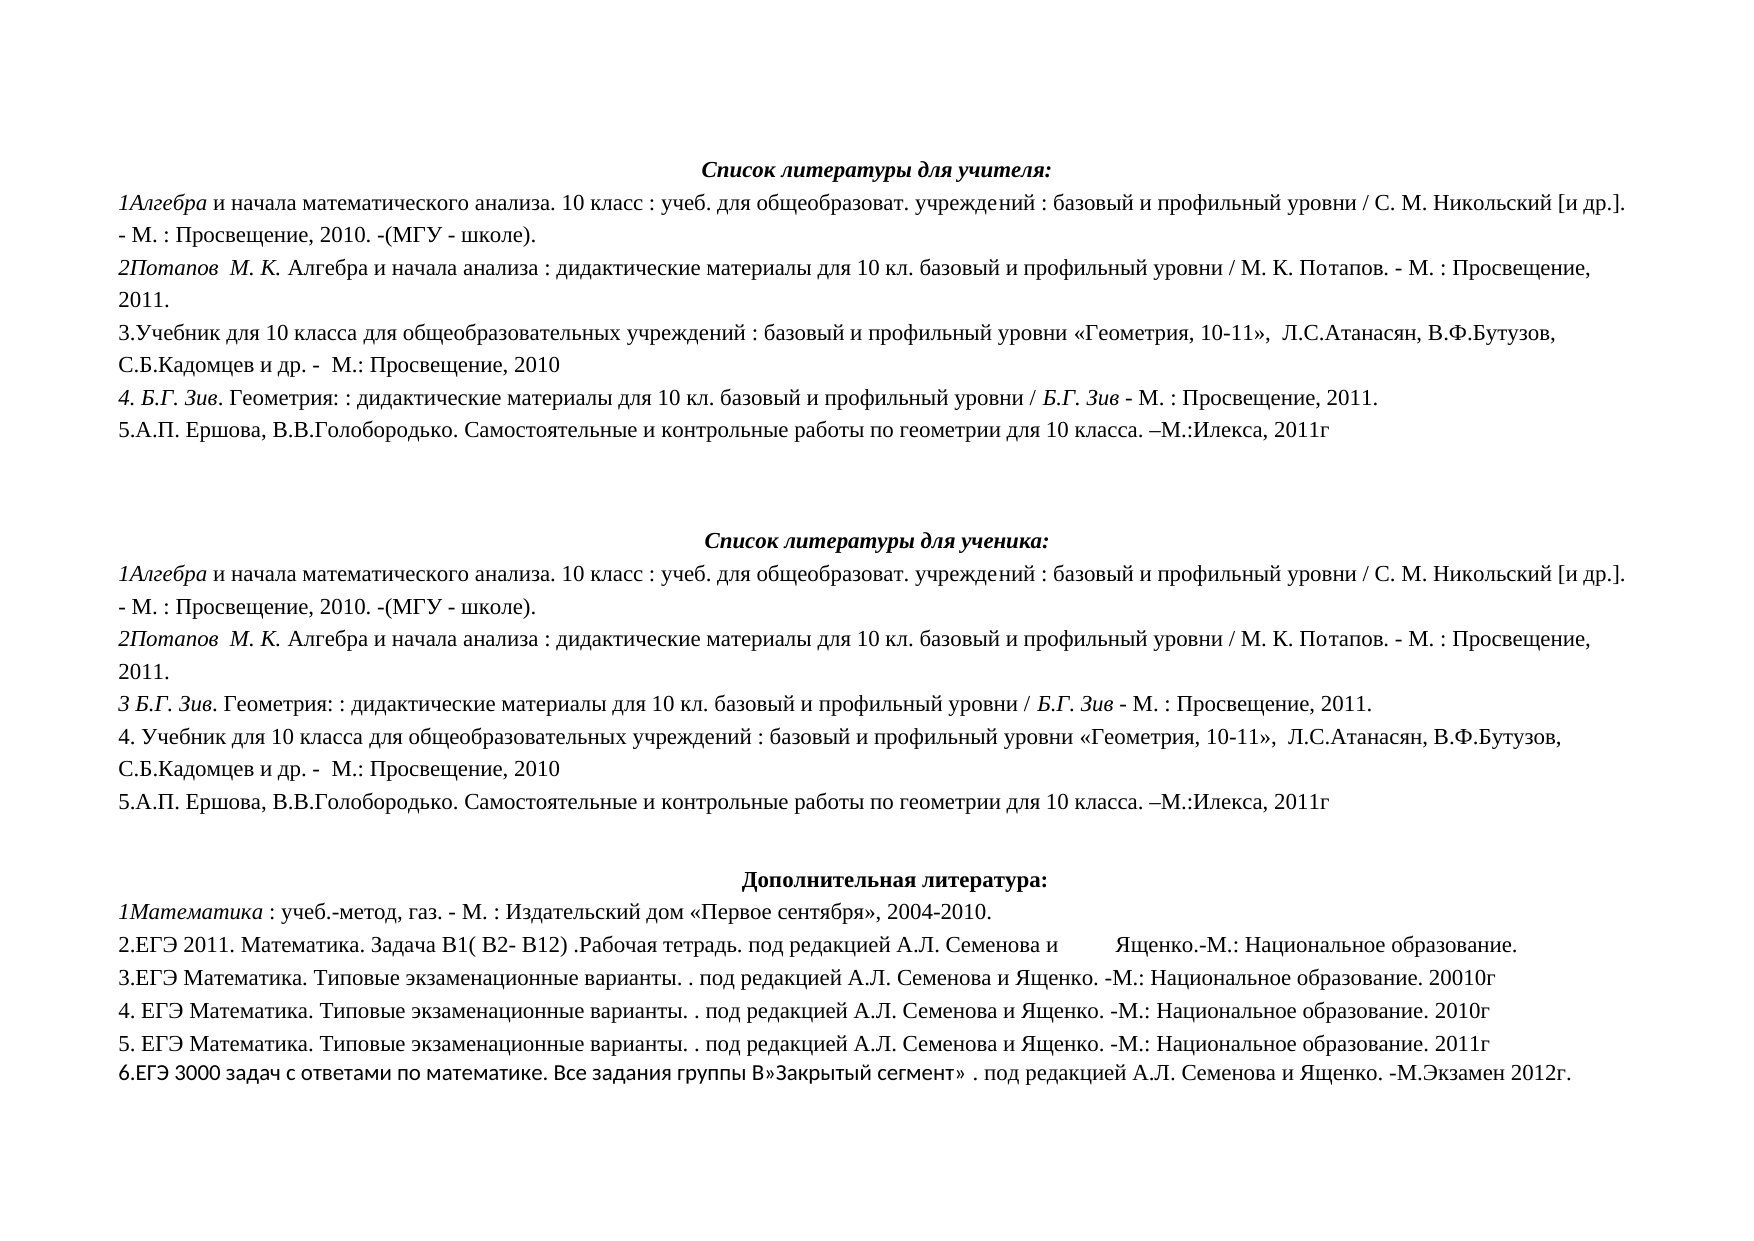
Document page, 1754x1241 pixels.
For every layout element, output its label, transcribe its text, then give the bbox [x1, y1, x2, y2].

text 5.А.П. Ершова, В.В.Голобородько. Самостоятельные и контрольные работы по геометрии для 10 класса. –М.:Илекса, 2011г [118, 783, 1636, 816]
text 5. ЕГЭ Математика. Типовые экзаменационные варианты. . под редакцией А.Л. Семенова и Ященко. -М.: Национальное образование. 2011г [118, 1026, 1636, 1058]
text 4. Учебник для 10 класса для общеобразовательных учреждений : базовый и профильный уровни «Геометрия, 10-11», Л.С.Атанасян, В.Ф.Бутузов, С.Б.Кадомцев и др. - М.: Просвещение, 2010 [118, 718, 1636, 783]
text 3.Учебник для 10 класса для общеобразовательных учреждений : базовый и профильный уровни «Геометрия, 10-11», Л.С.Атанасян, В.Ф.Бутузов, С.Б.Кадомцев и др. - М.: Просвещение, 2010 [118, 314, 1636, 379]
text 4. Б.Г. Зив. Геометрия: : дидактические материалы для 10 кл. базовый и профильный уровни / Б.Г. Зив - М. : Просвещение, 2011. [118, 379, 1636, 412]
text 2Потапов М. К. Алгебра и начала анализа : дидактические материалы для 10 кл. базовый и профильный уровни / М. К. Потапов. - М. : Просвещение, 2011. [118, 621, 1636, 686]
text Дополнительная литература: [154, 861, 1636, 893]
text Список литературы для учителя: [118, 151, 1636, 184]
text 1Алгебра и начала математического анализа. 10 класс : учеб. для общеобразоват. учреждений : базовый и профильный уровни / С. М. Никольский [и др.]. - М. : Просвещение, 2010. -(МГУ - школе). [118, 556, 1636, 621]
text 2Потапов М. К. Алгебра и начала анализа : дидактические материалы для 10 кл. базовый и профильный уровни / М. К. Потапов. - М. : Просвещение, 2011. [118, 249, 1636, 314]
text 4. ЕГЭ Математика. Типовые экзаменационные варианты. . под редакцией А.Л. Семенова и Ященко. -М.: Национальное образование. 2010г [118, 993, 1636, 1025]
text Список литературы для ученика: [118, 523, 1636, 555]
text 3 Б.Г. Зив. Геометрия: : дидактические материалы для 10 кл. базовый и профильный уровни / Б.Г. Зив - М. : Просвещение, 2011. [118, 686, 1636, 718]
text 6.ЕГЭ 3000 задач с ответами по математике. Все задания группы В»Закрытый сегмент» . под редакцией А.Л. Семенова и Ященко. -М.Экзамен 2012г. [118, 1058, 1636, 1086]
text 5.А.П. Ершова, В.В.Голобородько. Самостоятельные и контрольные работы по геометрии для 10 класса. –М.:Илекса, 2011г [118, 412, 1636, 444]
text 1Алгебра и начала математического анализа. 10 класс : учеб. для общеобразоват. учреждений : базовый и профильный уровни / С. М. Никольский [и др.]. - М. : Просвещение, 2010. -(МГУ - школе). [118, 184, 1636, 249]
text 2.ЕГЭ 2011. Математика. Задача В1( В2- В12) .Рабочая тетрадь. под редакцией А.Л. Семенова и Ященко.-М.: Национальное образование. [118, 927, 1636, 959]
text 1Математика : учеб.-метод, газ. - М. : Издательский дом «Первое сентября», 2004-2010. [118, 893, 1636, 926]
text 3.ЕГЭ Математика. Типовые экзаменационные варианты. . под редакцией А.Л. Семенова и Ященко. -М.: Национальное образование. 20010г [118, 959, 1636, 992]
